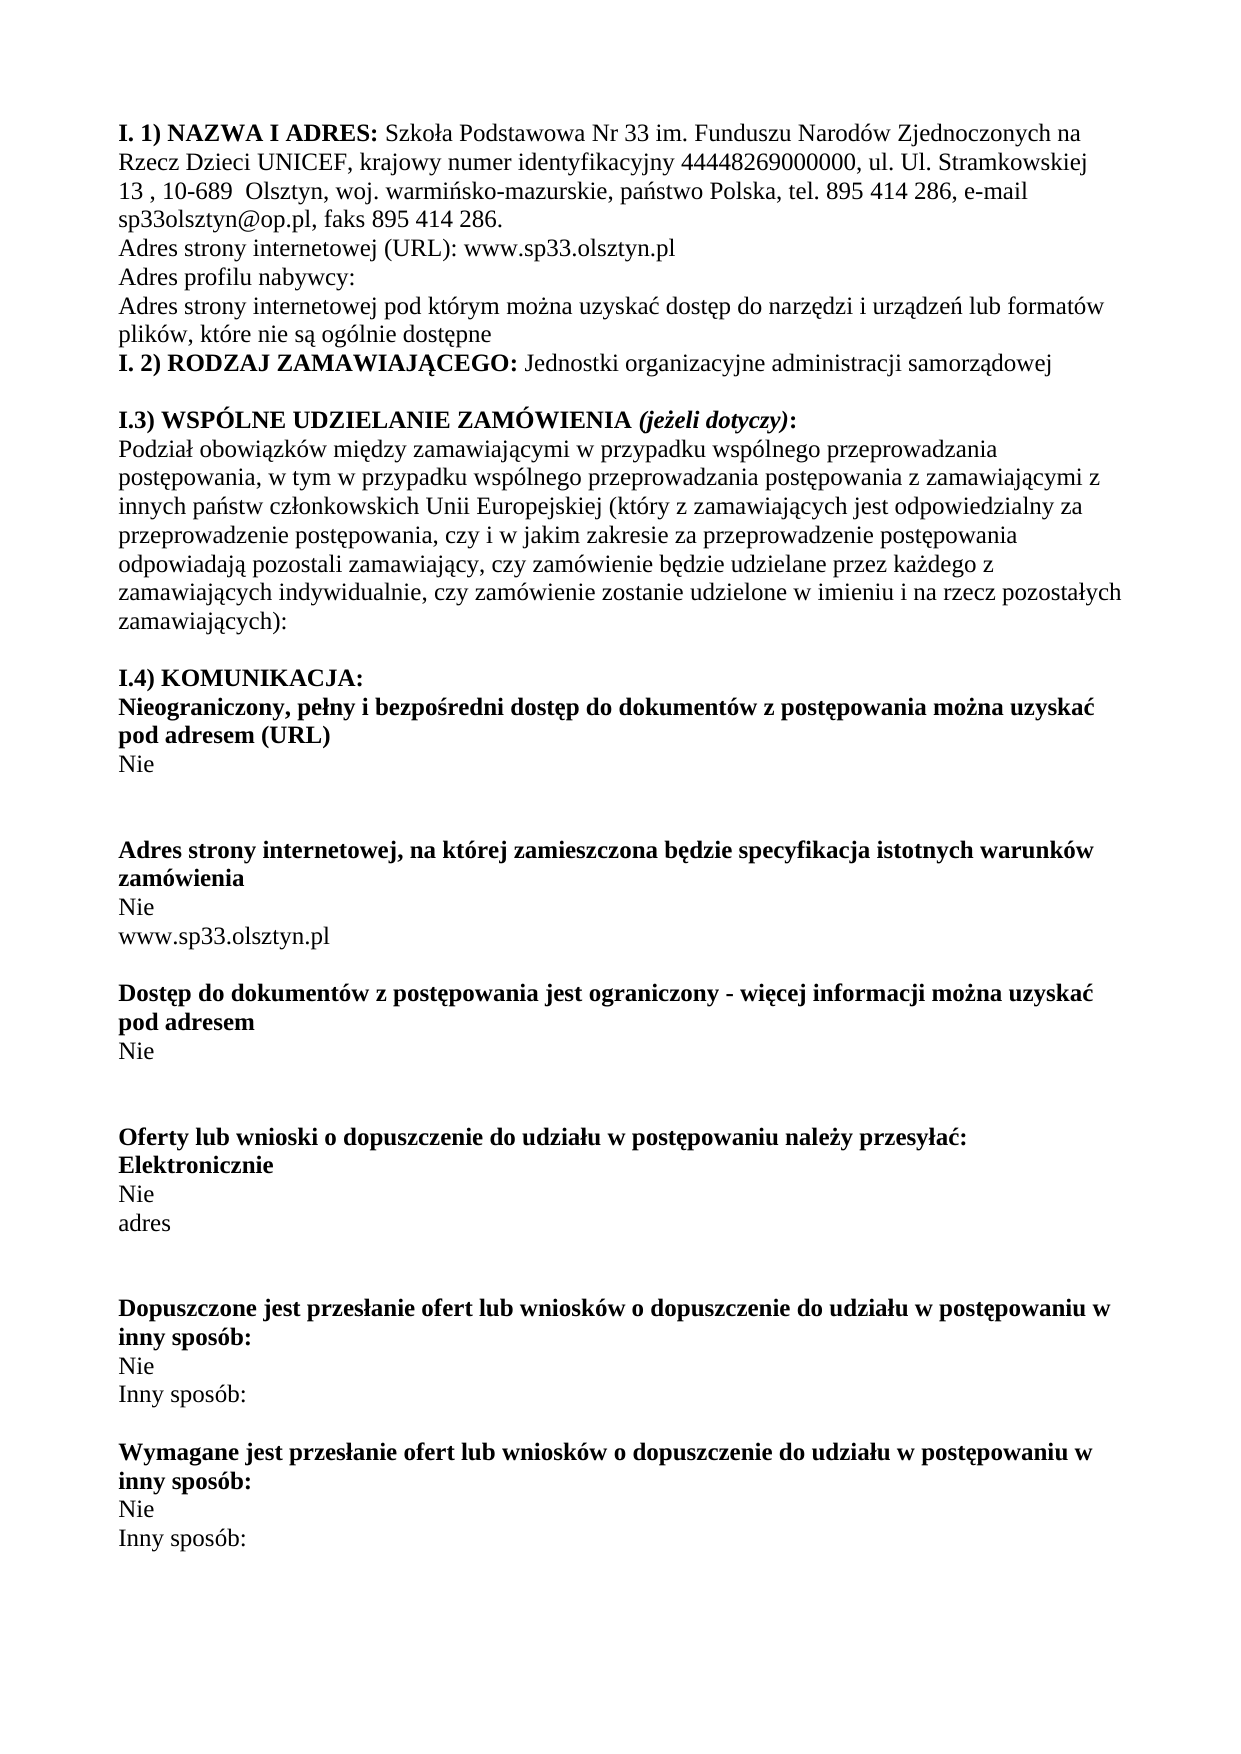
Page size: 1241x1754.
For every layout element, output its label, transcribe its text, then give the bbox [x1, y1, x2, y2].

text Oferty lub wnioski o dopuszczenie do udziału w postępowaniu należy przesyłać: Elektronicznie [118, 1093, 1122, 1179]
text Podział obowiązków między zamawiającymi w przypadku wspólnego przeprowadzania postępowania, w tym w przypadku wspólnego przeprowadzania postępowania z zamawiającymi z innych państw członkowskich Unii Europejskiej (który z zamawiających jest odpowiedzialny za przeprowadzenie postępowania, czy i w jakim zakresie za przeprowadzenie postępowania odpowiadają pozostali zamawiający, czy zamówienie będzie udzielane przez każdego z zamawiających indywidualnie, czy zamówienie zostanie udzielone w imieniu i na rzecz pozostałych zamawiających): [118, 434, 1122, 663]
text I.3) WSPÓLNE UDZIELANIE ZAMÓWIENIA (jeżeli dotyczy): [118, 405, 1122, 434]
text I.4) KOMUNIKACJA: Nieograniczony, pełny i bezpośredni dostęp do dokumentów z postępowania można uzyskać pod adresem (URL) [118, 663, 1122, 749]
text Nie www.sp33.olsztyn.pl [118, 892, 1122, 950]
text I. 1) NAZWA I ADRES: Szkoła Podstawowa Nr 33 im. Funduszu Narodów Zjednoczonych na Rzecz Dzieci UNICEF, krajowy numer identyfikacyjny 44448269000000, ul. Ul. Stramkowskiej 13 , 10-689 Olsztyn, woj. warmińsko-mazurskie, państwo Polska, tel. 895 414 286, e-mail sp33olsztyn@op.pl, faks 895 414 286. Adres strony internetowej (URL): www.sp33.olsztyn.pl Adres profilu nabywcy: Adres strony internetowej pod którym można uzyskać dostęp do narzędzi i urządzeń lub formatów plików, które nie są ogólnie dostępne [118, 118, 1122, 348]
text Nie [118, 749, 1122, 806]
text Adres strony internetowej, na której zamieszczona będzie specyfikacja istotnych warunków zamówienia [118, 806, 1122, 892]
text Dostęp do dokumentów z postępowania jest ograniczony - więcej informacji można uzyskać pod adresem [118, 950, 1122, 1036]
text Nie [118, 1036, 1122, 1093]
text Nie adres [118, 1179, 1122, 1264]
text I. 2) RODZAJ ZAMAWIAJĄCEGO: Jednostki organizacyjne administracji samorządowej [118, 348, 1122, 405]
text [118, 1293, 1122, 1581]
